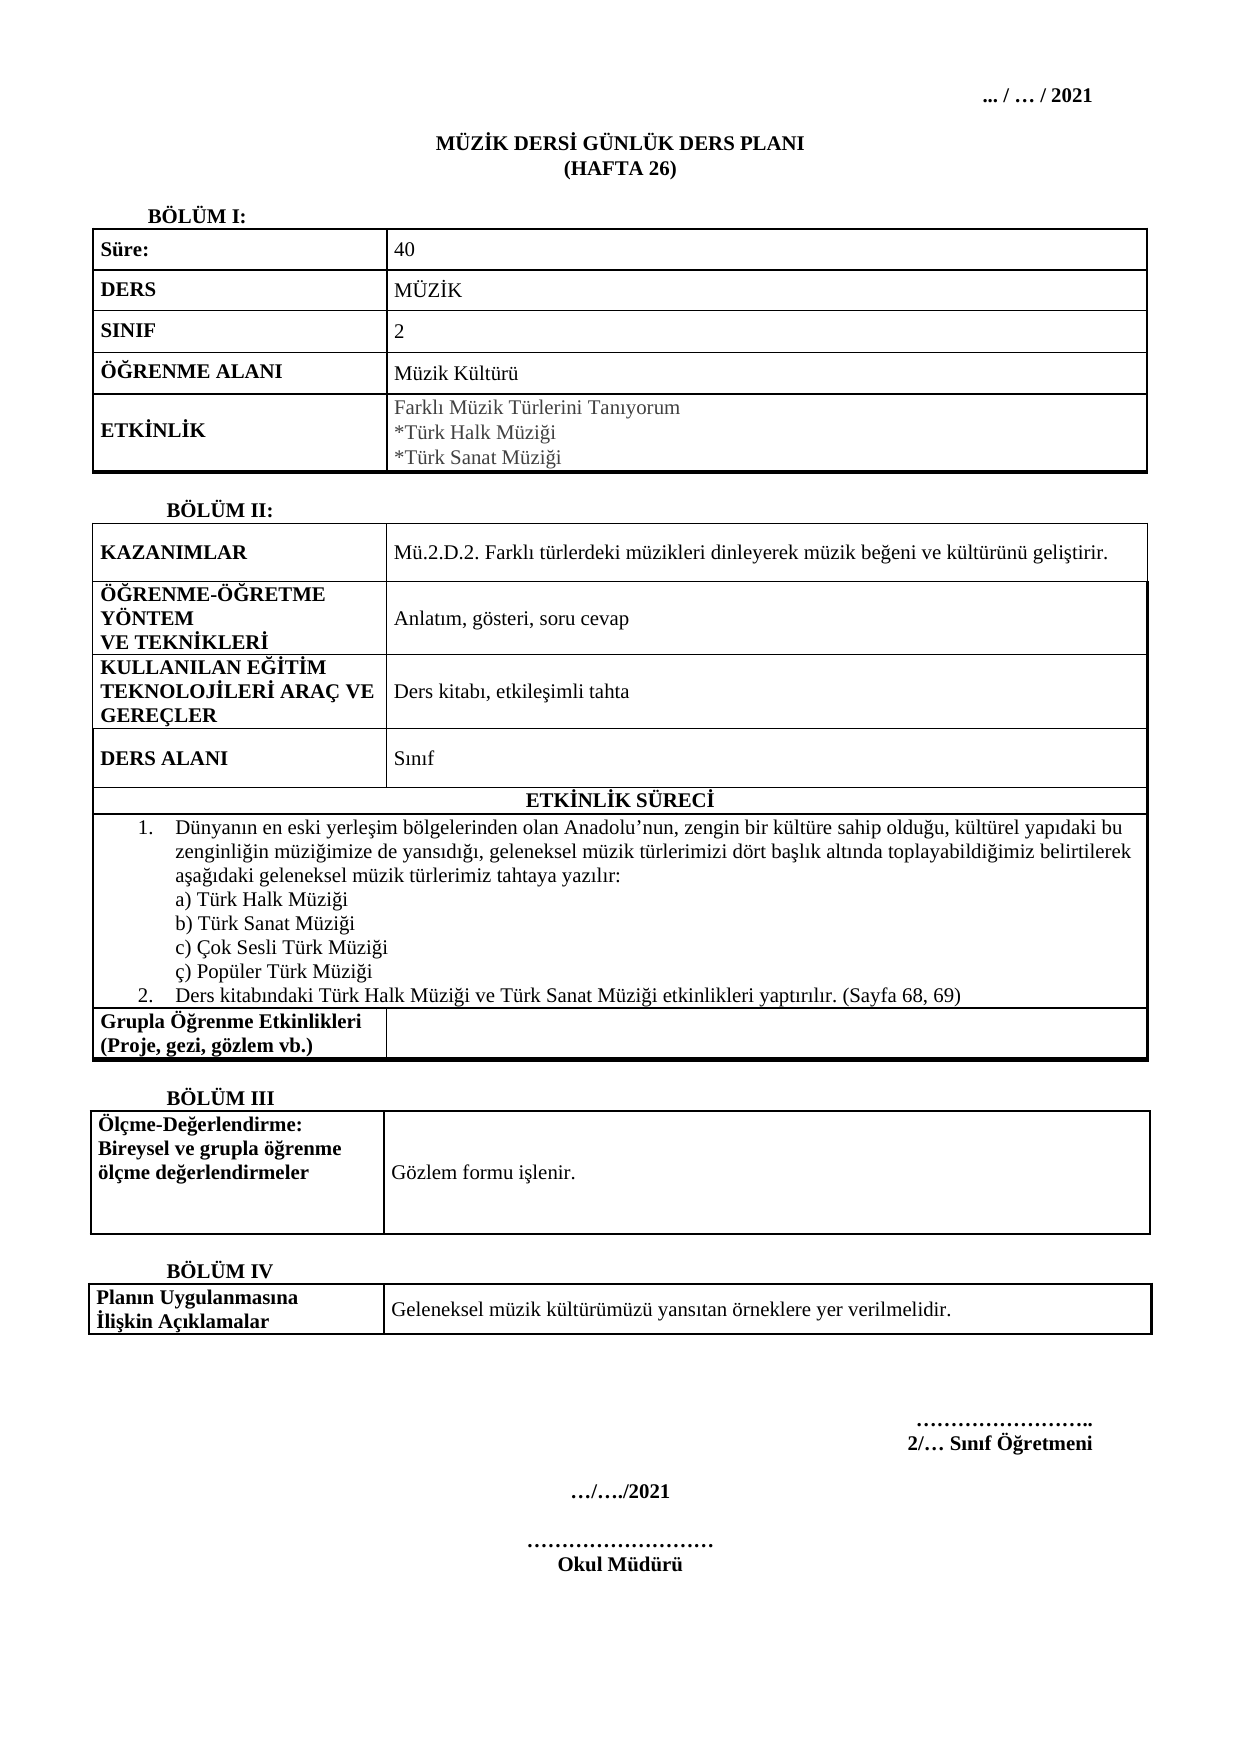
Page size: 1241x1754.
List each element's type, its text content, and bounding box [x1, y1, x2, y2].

text ……………………… [148, 1527, 1093, 1552]
table_cell MÜZİK [388, 271, 1146, 310]
table_header 40 [388, 230, 1146, 269]
table_cell 2 [388, 311, 1146, 352]
table_header Gözlem formu işlenir. [385, 1112, 1149, 1232]
table_cell KULLANILAN EĞİTİM TEKNOLOJİLERİ ARAÇ VE GEREÇLER [93, 655, 386, 727]
table_cell Dünyanın en eski yerleşim bölgelerinden olan Anadolu’nun, zengin bir kültüre sahip olduğu, kültürel yapıdaki bu zenginliğin müziğimize de yansıdığı, geleneksel müzik türlerimizi dört başlık altında toplayabildiğimiz belirtilerek aşağıdaki geleneksel müzik türlerimiz tahtaya yazılır: a) Türk Halk Müziği b) Türk Sanat Müziği c) Çok Sesli Türk Müziği ç) Popüler Türk Müziği Ders kitabındaki Türk Halk Müziği ve Türk Sanat Müziği etkinlikleri yaptırılır. (Sayfa 68, 69) [94, 815, 1146, 1007]
text BÖLÜM II: [148, 498, 1093, 522]
table_header Süre: [94, 230, 386, 269]
text …………………….. [148, 1407, 1093, 1431]
table_cell [387, 1009, 1146, 1057]
subtitle BÖLÜM III [148, 1086, 1093, 1110]
table_header Planın Uygulanmasına İlişkin Açıklamalar [90, 1285, 383, 1333]
table_cell DERS [94, 271, 386, 310]
text ... / … / 2021 [148, 83, 1093, 107]
text 2/… Sınıf Öğretmeni [148, 1431, 1093, 1455]
table_cell ETKİNLİK SÜRECİ [94, 788, 1146, 812]
table_cell Farklı Müzik Türlerini Tanıyorum *Türk Halk Müziği *Türk Sanat Müziği [388, 395, 1146, 469]
table_cell ÖĞRENME-ÖĞRETME YÖNTEM VE TEKNİKLERİ [93, 582, 386, 654]
text …/…./2021 [148, 1479, 1093, 1503]
table_cell ÖĞRENME ALANI [94, 353, 386, 393]
table_cell ETKİNLİK [94, 395, 386, 469]
table_cell Anlatım, gösteri, soru cevap [387, 582, 1146, 654]
text Okul Müdürü [148, 1552, 1093, 1576]
text MÜZİK DERSİ GÜNLÜK DERS PLANI [148, 131, 1093, 155]
table_header KAZANIMLAR [93, 524, 386, 581]
table_header Geleneksel müzik kültürümüzü yansıtan örneklere yer verilmelidir. [385, 1285, 1150, 1333]
subtitle BÖLÜM IV [148, 1259, 1093, 1283]
table_cell DERS ALANI [94, 729, 386, 787]
table_cell SINIF [94, 311, 386, 352]
table_cell Müzik Kültürü [388, 353, 1146, 393]
table_cell Grupla Öğrenme Etkinlikleri (Proje, gezi, gözlem vb.) [94, 1009, 386, 1057]
text BÖLÜM I: [148, 203, 1093, 228]
table_cell Ders kitabı, etkileşimli tahta [387, 655, 1146, 727]
table_cell Sınıf [387, 729, 1146, 787]
table_header Ölçme-Değerlendirme: Bireysel ve grupla öğrenme ölçme değerlendirmeler [92, 1112, 383, 1232]
table_header Mü.2.D.2. Farklı türlerdeki müzikleri dinleyerek müzik beğeni ve kültürünü geliştirir. [387, 524, 1147, 581]
text (HAFTA 26) [148, 155, 1093, 179]
